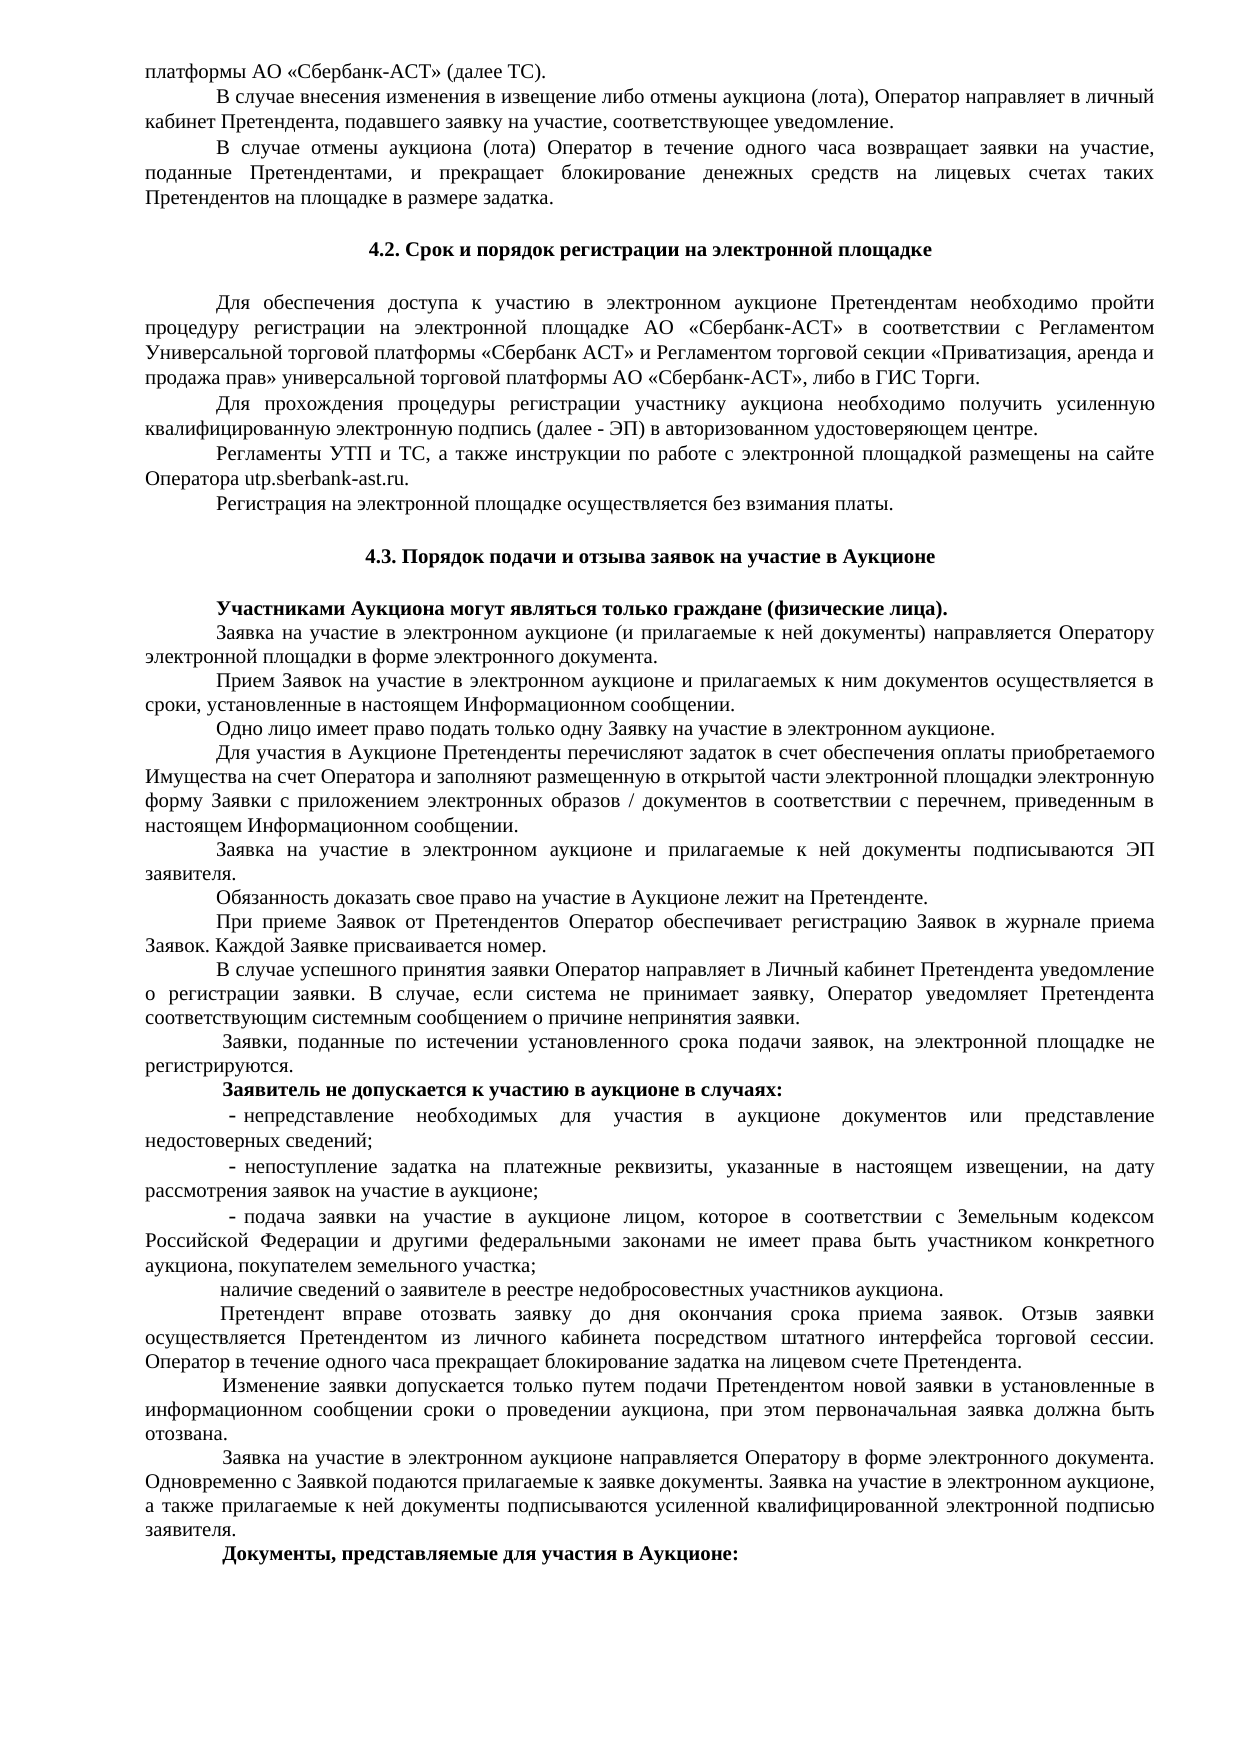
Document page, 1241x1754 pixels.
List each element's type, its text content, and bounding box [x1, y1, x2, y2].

text Заявки, поданные по истечении установленного срока подачи заявок, на электронной площадке не регистрируются. [145, 1029, 1156, 1077]
list непредставление необходимых для участия в аукционе документов или представление недостоверных сведений; [145, 1101, 1156, 1152]
text 4.2. Срок и порядок регистрации на электронной площадке [145, 237, 1156, 261]
text Для обеспечения доступа к участию в электронном аукционе Претендентам необходимо пройти процедуру регистрации на электронной площадке АО «Сбербанк-АСТ» в соответствии с Регламентом Универсальной торговой платформы «Сбербанк АСТ» и Регламентом торговой секции «Приватизация, аренда и продажа прав» универсальной торговой платформы АО «Сбербанк-АСТ», либо в ГИС Торги. [145, 290, 1156, 389]
text При приеме Заявок от Претендентов Оператор обеспечивает регистрацию Заявок в журнале приема Заявок. Каждой Заявке присваивается номер. [145, 909, 1156, 957]
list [145, 59, 1156, 83]
text В случае внесения изменения в извещение либо отмены аукциона (лота), Оператор направляет в личный кабинет Претендента, подавшего заявку на участие, соответствующее уведомление. [145, 84, 1156, 133]
text Регистрация на электронной площадке осуществляется без взимания платы. [145, 491, 1156, 515]
text Заявка на участие в электронном аукционе и прилагаемые к ней документы подписываются ЭП заявителя. [145, 837, 1156, 885]
text Документы, представляемые для участия в Аукционе: [145, 1541, 1156, 1565]
text В случае отмены аукциона (лота) Оператор в течение одного часа возвращает заявки на участие, поданные Претендентами, и прекращает блокирование денежных средств на лицевых счетах таких Претендентов на площадке в размере задатка. [145, 135, 1156, 209]
text Прием Заявок на участие в электронном аукционе и прилагаемых к ним документов осуществляется в сроки, установленные в настоящем Информационном сообщении. [145, 668, 1156, 716]
text 4.3. Порядок подачи и отзыва заявок на участие в Аукционе [145, 544, 1156, 568]
text Заявка на участие в электронном аукционе направляется Оператору в форме электронного документа. Одновременно с Заявкой подаются прилагаемые к заявке документы. Заявка на участие в электронном аукционе, а также прилагаемые к ней документы подписываются усиленной квалифицированной электронной подписью заявителя. [145, 1445, 1156, 1541]
text Одно лицо имеет право подать только одну Заявку на участие в электронном аукционе. [145, 716, 1156, 740]
text Для прохождения процедуры регистрации участнику аукциона необходимо получить усиленную квалифицированную электронную подпись (далее - ЭП) в авторизованном удостоверяющем центре. [145, 391, 1156, 440]
text Заявка на участие в электронном аукционе (и прилагаемые к ней документы) направляется Оператору электронной площадки в форме электронного документа. [145, 620, 1156, 668]
text Изменение заявки допускается только путем подачи Претендентом новой заявки в установленные в информационном сообщении сроки о проведении аукциона, при этом первоначальная заявка должна быть отозвана. [145, 1373, 1156, 1445]
list подача заявки на участие в аукционе лицом, которое в соответствии с Земельным кодексом Российской Федерации и другими федеральными законами не имеет права быть участником конкретного аукциона, покупателем земельного участка; [145, 1202, 1156, 1277]
text Регламенты УТП и ТС, а также инструкции по работе с электронной площадкой размещены на сайте Оператора utp.sberbank-ast.ru. [145, 441, 1156, 490]
text Для участия в Аукционе Претенденты перечисляют задаток в счет обеспечения оплаты приобретаемого Имущества на счет Оператора и заполняют размещенную в открытой части электронной площадки электронную форму Заявки с приложением электронных образов / документов в соответствии с перечнем, приведенным в настоящем Информационном сообщении. [145, 740, 1156, 837]
text Обязанность доказать свое право на участие в Аукционе лежит на Претенденте. [145, 885, 1156, 909]
text Претендент вправе отозвать заявку до дня окончания срока приема заявок. Отзыв заявки осуществляется Претендентом из личного кабинета посредством штатного интерфейса торговой сессии. Оператор в течение одного часа прекращает блокирование задатка на лицевом счете Претендента. [145, 1301, 1156, 1373]
text Участниками Аукциона могут являться только граждане (физические лица). [145, 596, 1156, 620]
text В случае успешного принятия заявки Оператор направляет в Личный кабинет Претендента уведомление о регистрации заявки. В случае, если система не принимает заявку, Оператор уведомляет Претендента соответствующим системным сообщением о причине непринятия заявки. [145, 957, 1156, 1029]
text Заявитель не допускается к участию в аукционе в случаях: [145, 1077, 1156, 1101]
list непоступление задатка на платежные реквизиты, указанные в настоящем извещении, на дату рассмотрения заявок на участие в аукционе; [145, 1152, 1156, 1202]
text наличие сведений о заявителе в реестре недобросовестных участников аукциона. [145, 1277, 1156, 1301]
